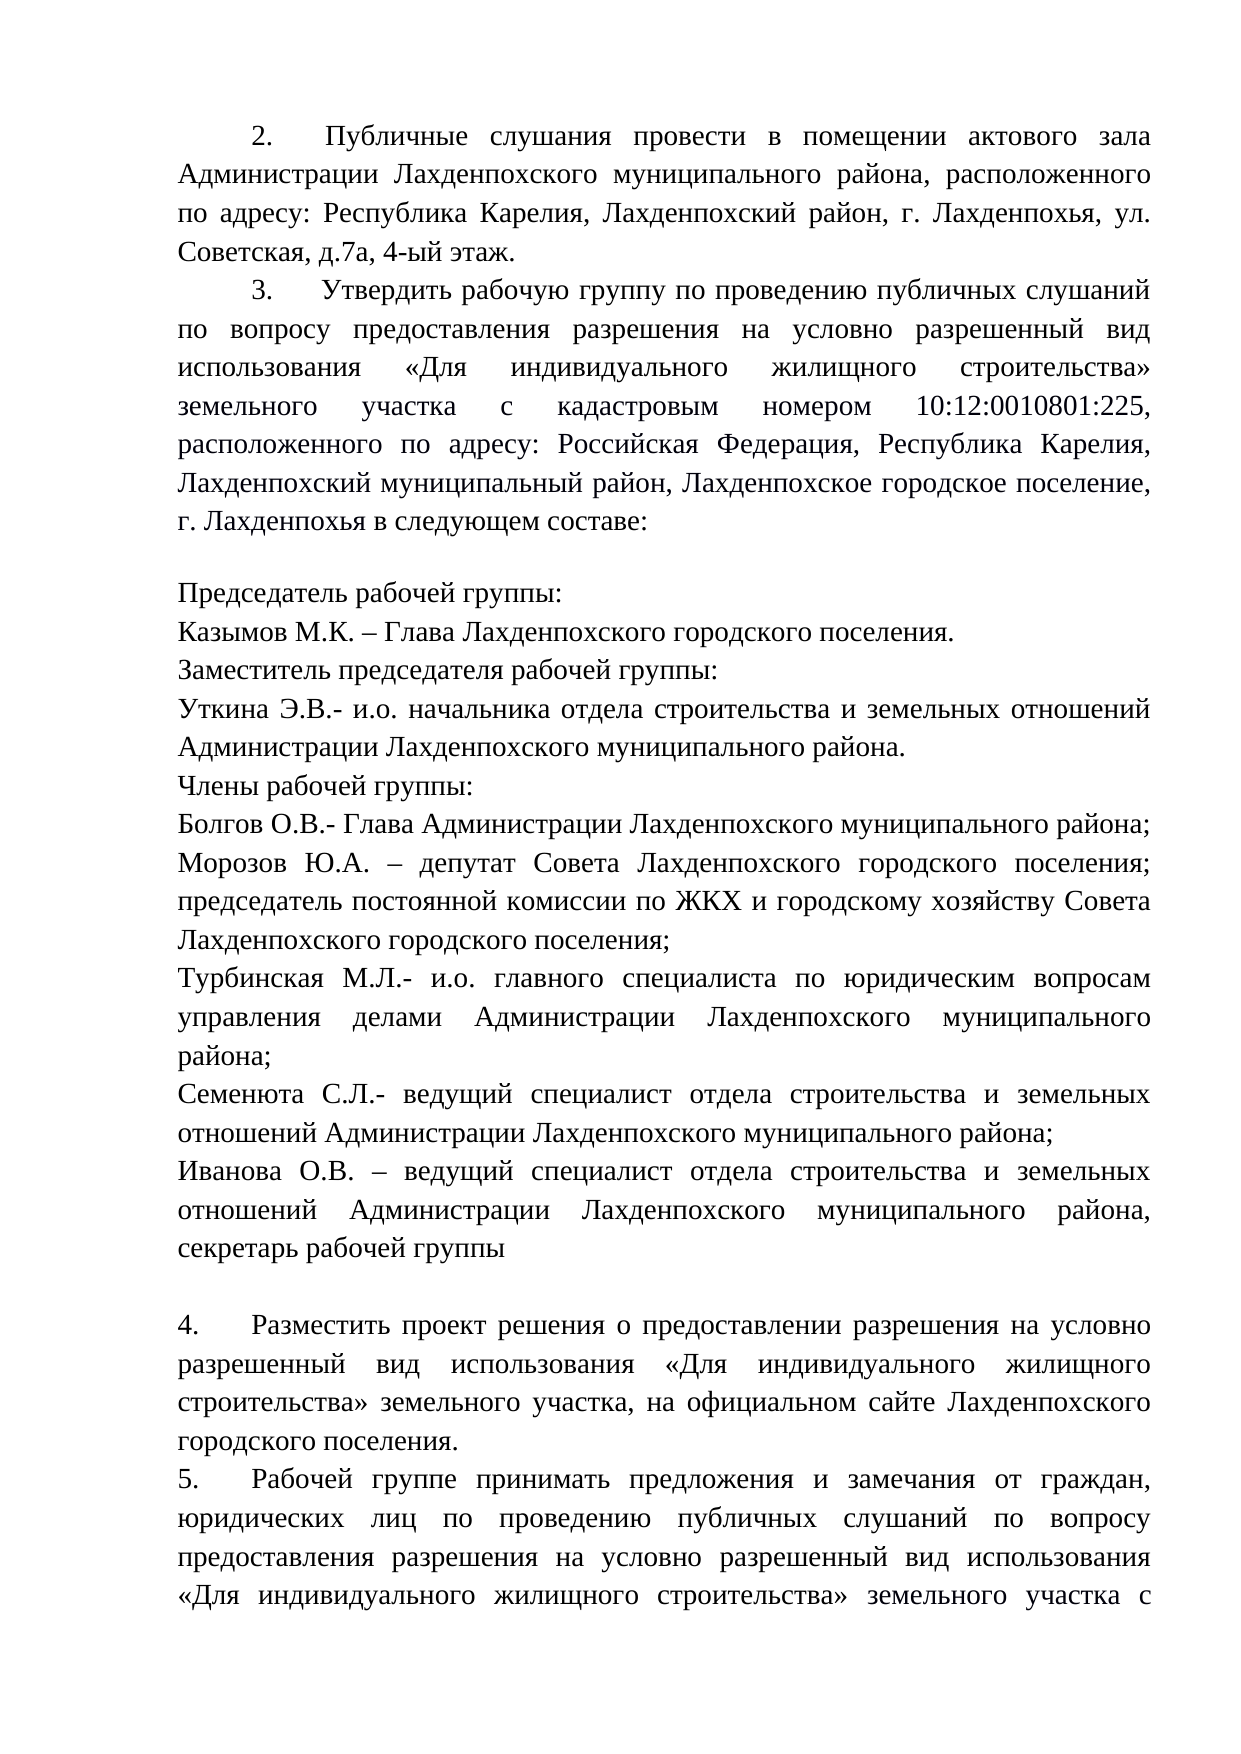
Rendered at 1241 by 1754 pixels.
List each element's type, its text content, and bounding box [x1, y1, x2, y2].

text Заместитель председателя рабочей группы: [177, 652, 1152, 686]
text Морозов Ю.А. – депутат Совета Лахденпохского городского поселения; председатель постоянной комиссии по ЖКХ и городскому хозяйству Совета Лахденпохского городского поселения; [177, 845, 1152, 956]
text 4. Разместить проект решения о предоставлении разрешения на условно разрешенный вид использования «Для индивидуального жилищного строительства» земельного участка, на официальном сайте Лахденпохского городского поселения. [177, 1307, 1152, 1457]
text Члены рабочей группы: [177, 768, 1152, 801]
text Иванова О.В. – ведущий специалист отдела строительства и земельных отношений Администрации Лахденпохского муниципального района, секретарь рабочей группы [177, 1153, 1152, 1264]
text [177, 1462, 1152, 1611]
text Семенюта С.Л.- ведущий специалист отдела строительства и земельных отношений Администрации Лахденпохского муниципального района; [177, 1076, 1152, 1148]
text Председатель рабочей группы: [177, 575, 1152, 609]
text 2. Публичные слушания провести в помещении актового зала Администрации Лахденпохского муниципального района, расположенного по адресу: Республика Карелия, Лахденпохский район, г. Лахденпохья, ул. Советская, д.7а, 4-ый этаж. [177, 118, 1152, 267]
text 3. Утвердить рабочую группу по проведению публичных слушаний по вопросу предоставления разрешения на условно разрешенный вид использования «Для индивидуального жилищного строительства» земельного участка с кадастровым номером 10:12:0010801:225, расположенного по адресу: Российская Федерация, Республика Карелия, Лахденпохский муниципальный район, Лахденпохское городское поселение, г. Лахденпохья в следующем составе: [177, 272, 1152, 537]
text Казымов М.К. – Глава Лахденпохского городского поселения. [177, 614, 1152, 647]
text Турбинская М.Л.- и.о. главного специалиста по юридическим вопросам управления делами Администрации Лахденпохского муниципального района; [177, 961, 1152, 1071]
text Уткина Э.В.- и.о. начальника отдела строительства и земельных отношений Администрации Лахденпохского муниципального района. [177, 691, 1152, 763]
text Болгов О.В.- Глава Администрации Лахденпохского муниципального района; [177, 806, 1152, 840]
